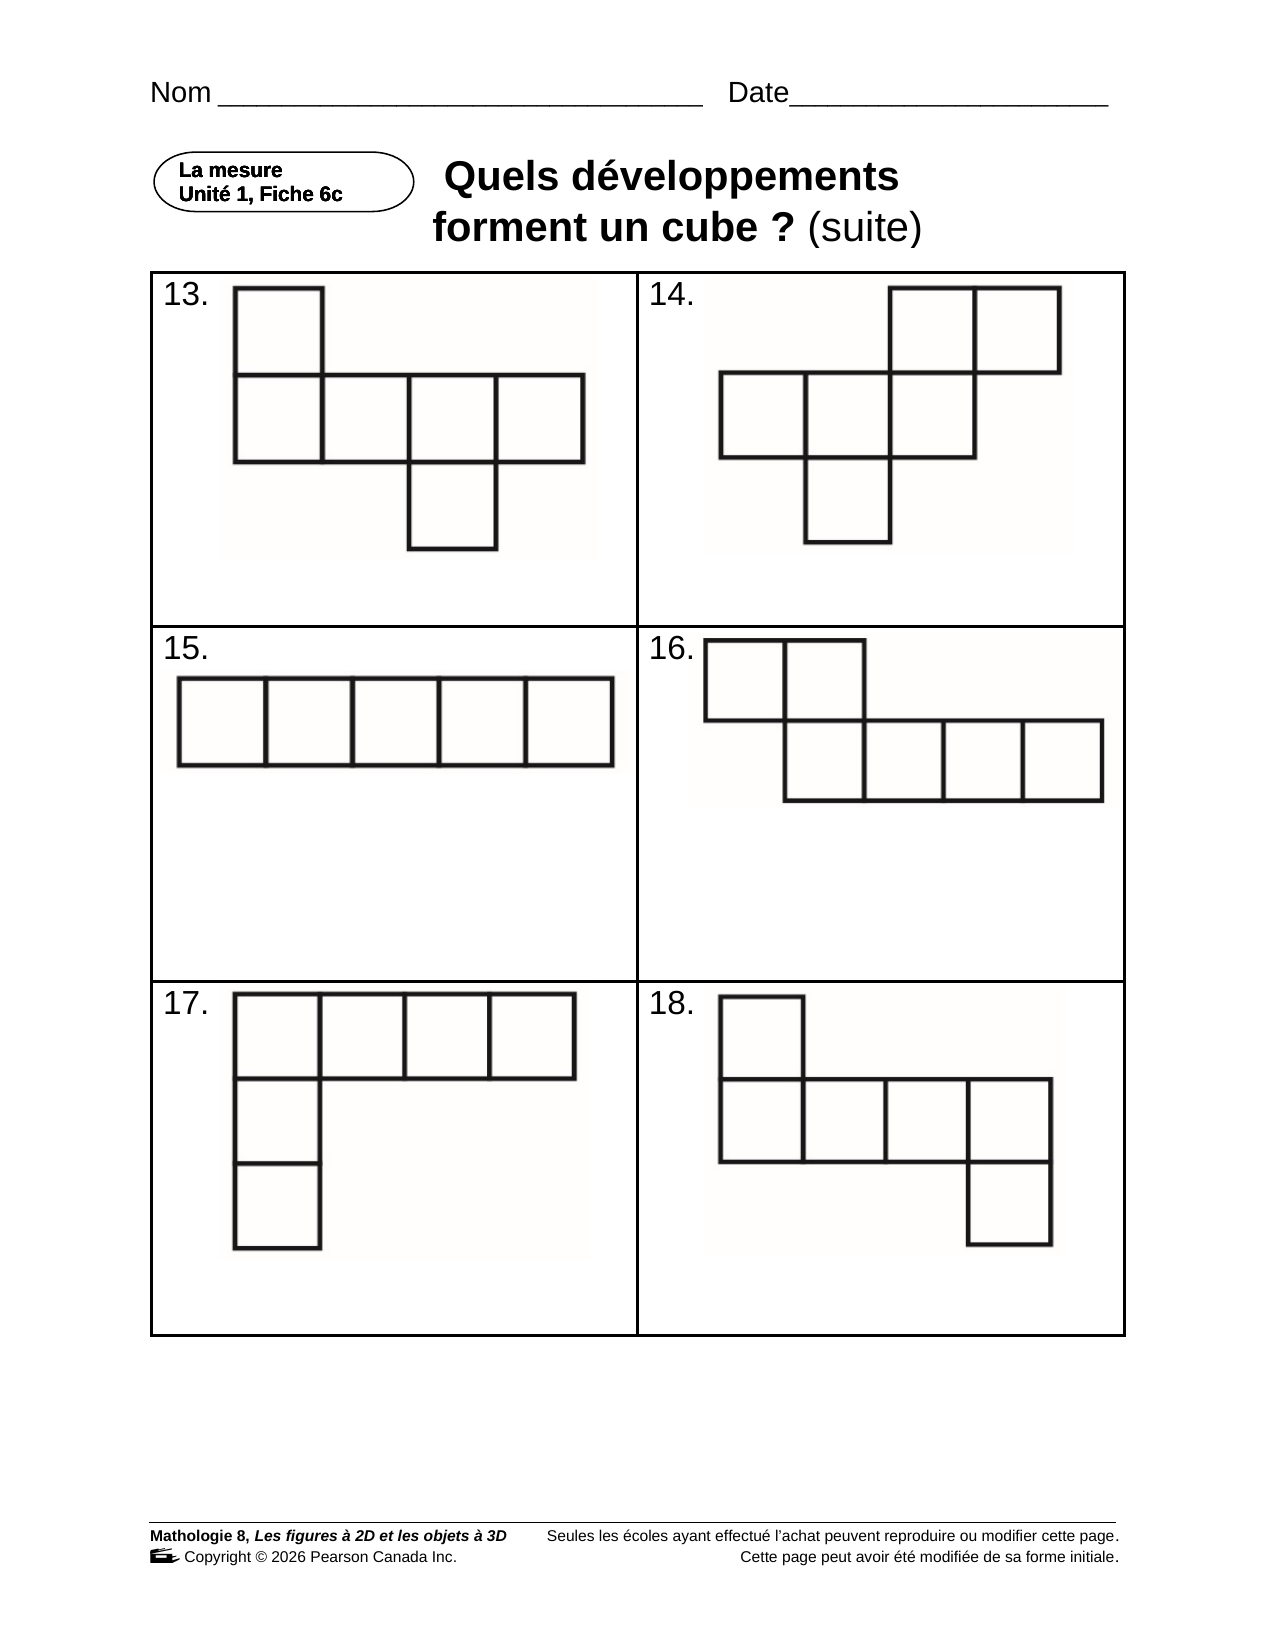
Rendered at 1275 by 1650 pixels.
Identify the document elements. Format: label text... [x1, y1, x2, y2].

picture [150, 1548, 180, 1563]
picture [219, 276, 599, 561]
table_cell 16. [639, 628, 1123, 979]
picture [705, 276, 1075, 554]
table_header 13. [153, 274, 636, 625]
picture [705, 985, 1066, 1256]
table_cell 18. [639, 983, 1123, 1334]
table_cell 15. [153, 628, 636, 979]
table_cell 17. [153, 983, 636, 1334]
picture [219, 983, 590, 1260]
picture [159, 670, 633, 774]
table_header 14. [639, 274, 1123, 625]
